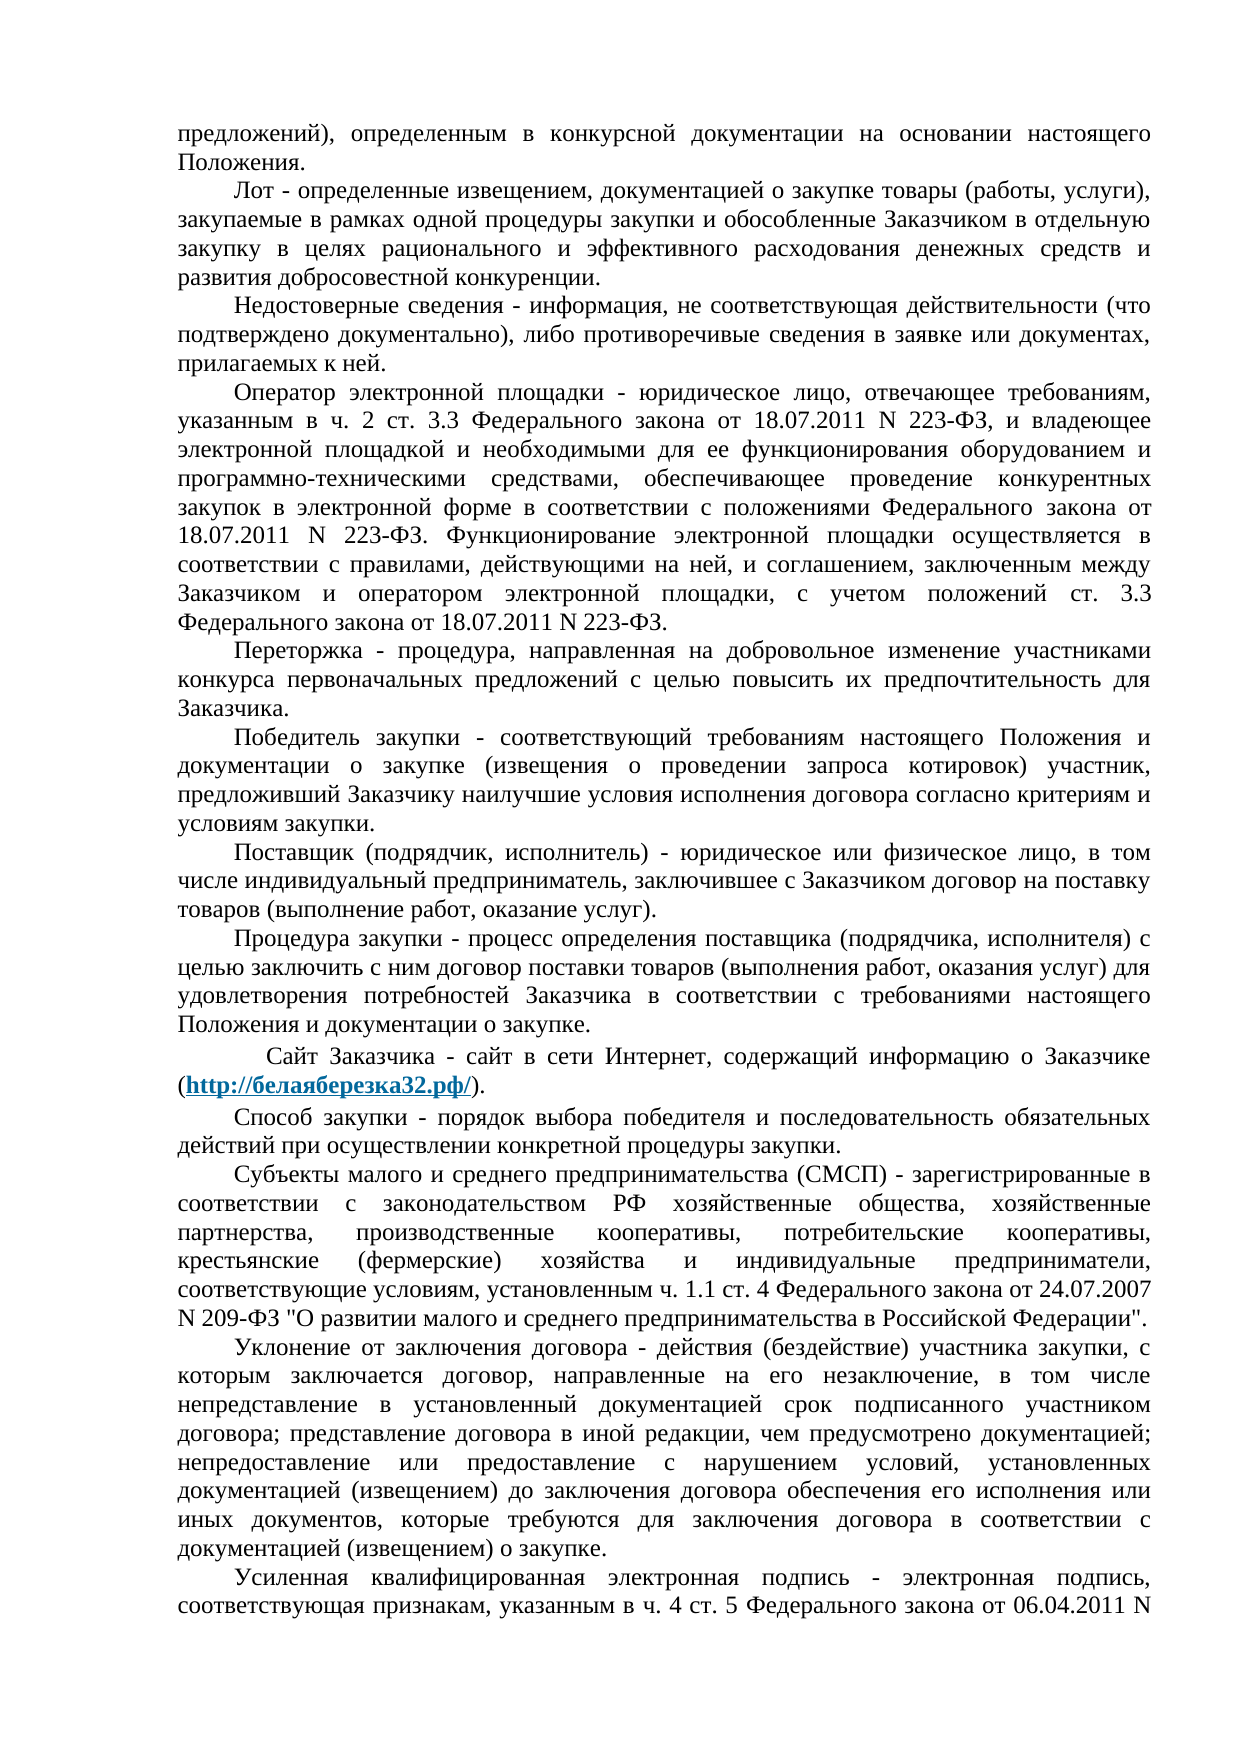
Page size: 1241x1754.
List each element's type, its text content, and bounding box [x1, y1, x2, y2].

text Процедура закупки - процесс определения поставщика (подрядчика, исполнителя) с целью заключить с ним договор поставки товаров (выполнения работ, оказания услуг) для удовлетворения потребностей Заказчика в соответствии с требованиями настоящего Положения и документации о закупке. [177, 923, 1152, 1038]
text Недостоверные сведения - информация, не соответствующая действительности (что подтверждено документально), либо противоречивые сведения в заявке или документах, прилагаемых к ней. [177, 291, 1152, 377]
text Сайт Заказчика - сайт в сети Интернет, содержащий информацию о Заказчике (http://белаяберезка32.рф/). [177, 1041, 1152, 1099]
text Поставщик (подрядчик, исполнитель) - юридическое или физическое лицо, в том числе индивидуальный предприниматель, заключившее с Заказчиком договор на поставку товаров (выполнение работ, оказание услуг). [177, 837, 1152, 923]
text Оператор электронной площадки - юридическое лицо, отвечающее требованиям, указанным в ч. 2 ст. 3.3 Федерального закона от 18.07.2011 N 223-ФЗ, и владеющее электронной площадкой и необходимыми для ее функционирования оборудованием и программно-техническими средствами, обеспечивающее проведение конкурентных закупок в электронной форме в соответствии с положениями Федерального закона от 18.07.2011 N 223-ФЗ. Функционирование электронной площадки осуществляется в соответствии с правилами, действующими на ней, и соглашением, заключенным между Заказчиком и оператором электронной площадки, с учетом положений ст. 3.3 Федерального закона от 18.07.2011 N 223-ФЗ. [177, 377, 1152, 636]
text Уклонение от заключения договора - действия (бездействие) участника закупки, с которым заключается договор, направленные на его незаключение, в том числе непредставление в установленный документацией срок подписанного участником договора; представление договора в иной редакции, чем предусмотрено документацией; непредоставление или предоставление с нарушением условий, установленных документацией (извещением) до заключения договора обеспечения его исполнения или иных документов, которые требуются для заключения договора в соответствии с документацией (извещением) о закупке. [177, 1332, 1152, 1562]
text Переторжка - процедура, направленная на добровольное изменение участниками конкурса первоначальных предложений с целью повысить их предпочтительность для Заказчика. [177, 636, 1152, 722]
text Лот - определенные извещением, документацией о закупке товары (работы, услуги), закупаемые в рамках одной процедуры закупки и обособленные Заказчиком в отдельную закупку в целях рационального и эффективного расходования денежных средств и развития добросовестной конкуренции. [177, 176, 1152, 291]
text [177, 118, 1152, 176]
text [177, 1562, 1152, 1619]
text Способ закупки - порядок выбора победителя и последовательность обязательных действий при осуществлении конкретной процедуры закупки. [177, 1102, 1152, 1159]
text Субъекты малого и среднего предпринимательства (СМСП) - зарегистрированные в соответствии с законодательством РФ хозяйственные общества, хозяйственные партнерства, производственные кооперативы, потребительские кооперативы, крестьянские (фермерские) хозяйства и индивидуальные предприниматели, соответствующие условиям, установленным ч. 1.1 ст. 4 Федерального закона от 24.07.2007 N 209-ФЗ "О развитии малого и среднего предпринимательства в Российской Федерации". [177, 1159, 1152, 1332]
text Победитель закупки - соответствующий требованиям настоящего Положения и документации о закупке (извещения о проведении запроса котировок) участник, предложивший Заказчику наилучшие условия исполнения договора согласно критериям и условиям закупки. [177, 722, 1152, 837]
